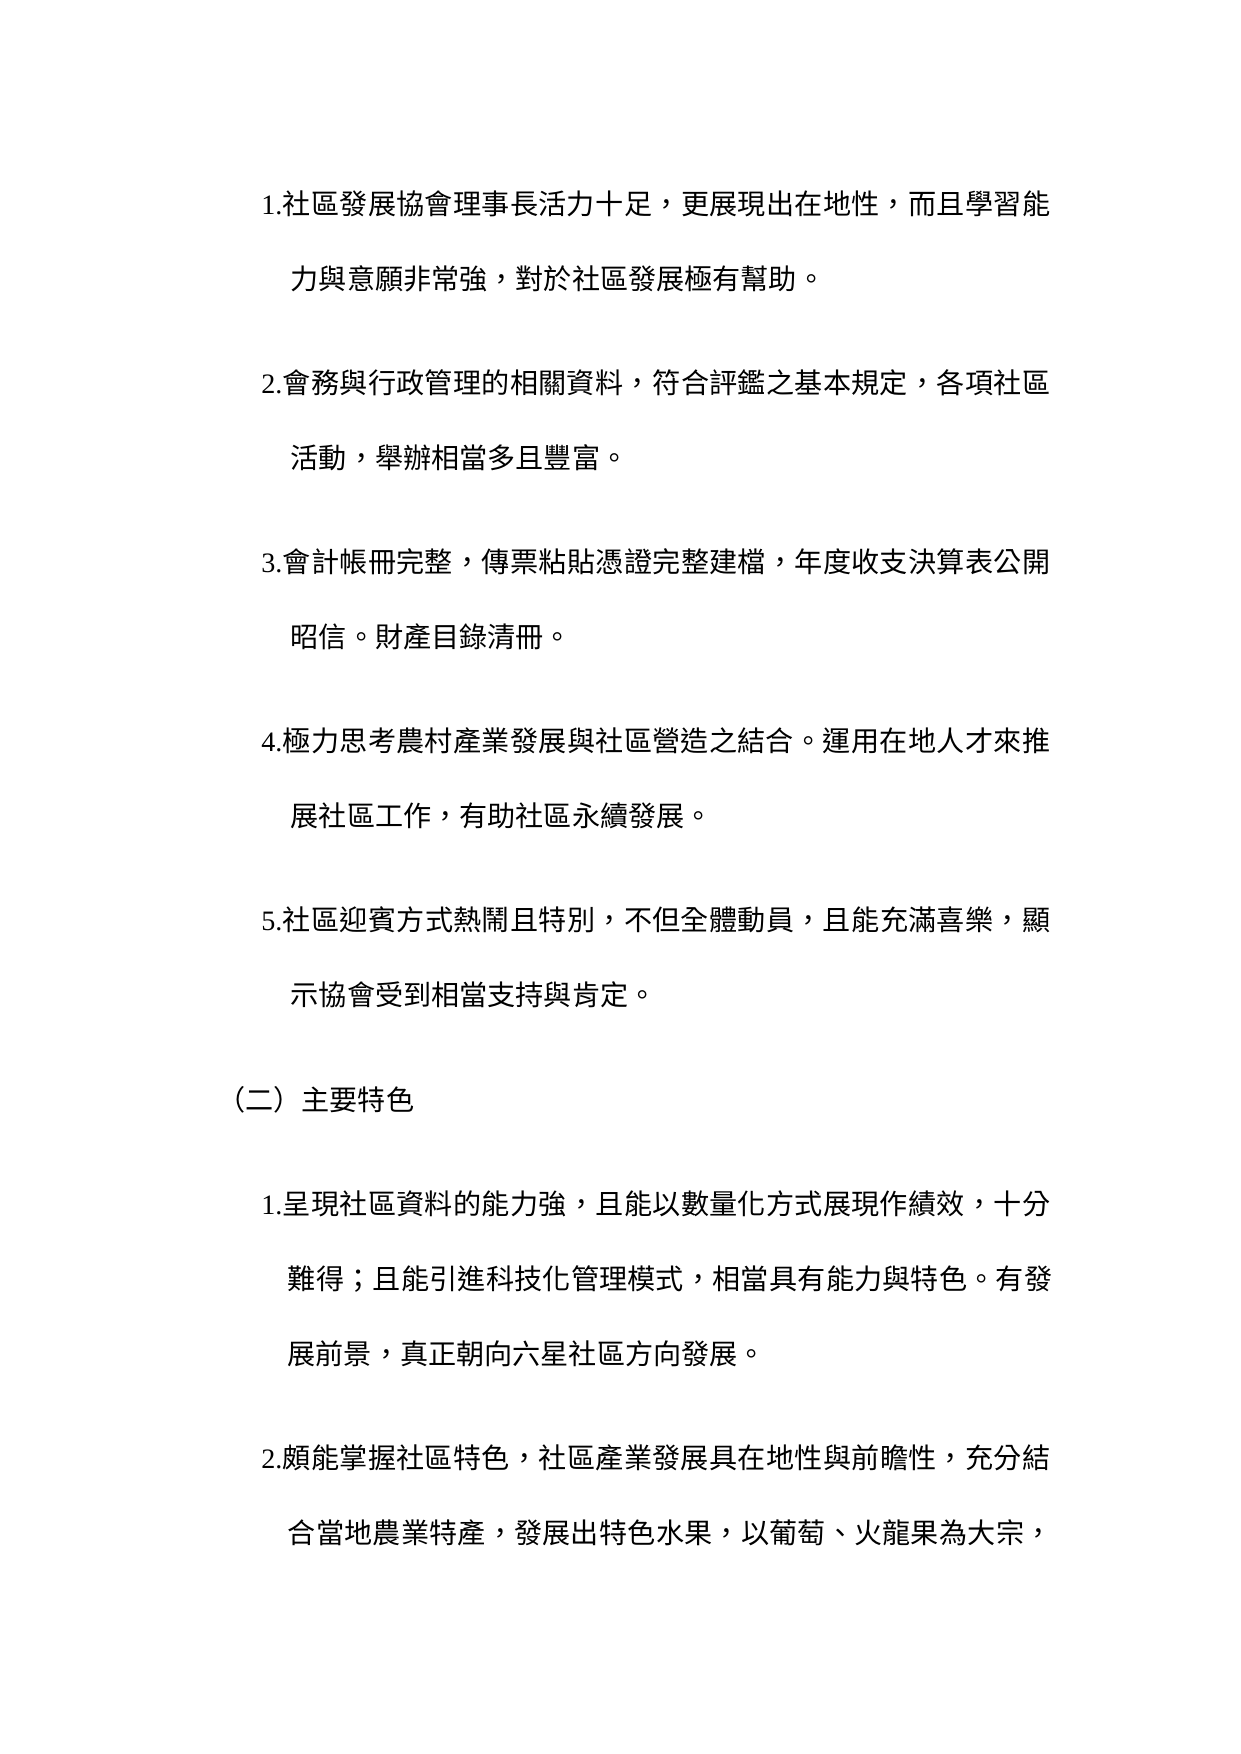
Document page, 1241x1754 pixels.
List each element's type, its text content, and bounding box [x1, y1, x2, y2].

text 1.社區發展協會理事長活力十足，更展現出在地性，而且學習能力與意願非常強，對於社區發展極有幫助。 [261, 164, 1053, 314]
text （二）主要特色 [187, 1060, 1053, 1135]
text 5.社區迎賓方式熱鬧且特別，不但全體動員，且能充滿喜樂，顯示協會受到相當支持與肯定。 [261, 881, 1053, 1031]
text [261, 1419, 1053, 1569]
text 4.極力思考農村產業發展與社區營造之結合。運用在地人才來推展社區工作，有助社區永續發展。 [261, 702, 1053, 852]
text 1.呈現社區資料的能力強，且能以數量化方式展現作績效，十分難得；且能引進科技化管理模式，相當具有能力與特色。有發展前景，真正朝向六星社區方向發展。 [261, 1164, 1053, 1389]
text 2.會務與行政管理的相關資料，符合評鑑之基本規定，各項社區活動，舉辦相當多且豐富。 [261, 344, 1053, 494]
text 3.會計帳冊完整，傳票粘貼憑證完整建檔，年度收支決算表公開昭信。財產目錄清冊。 [261, 523, 1053, 673]
